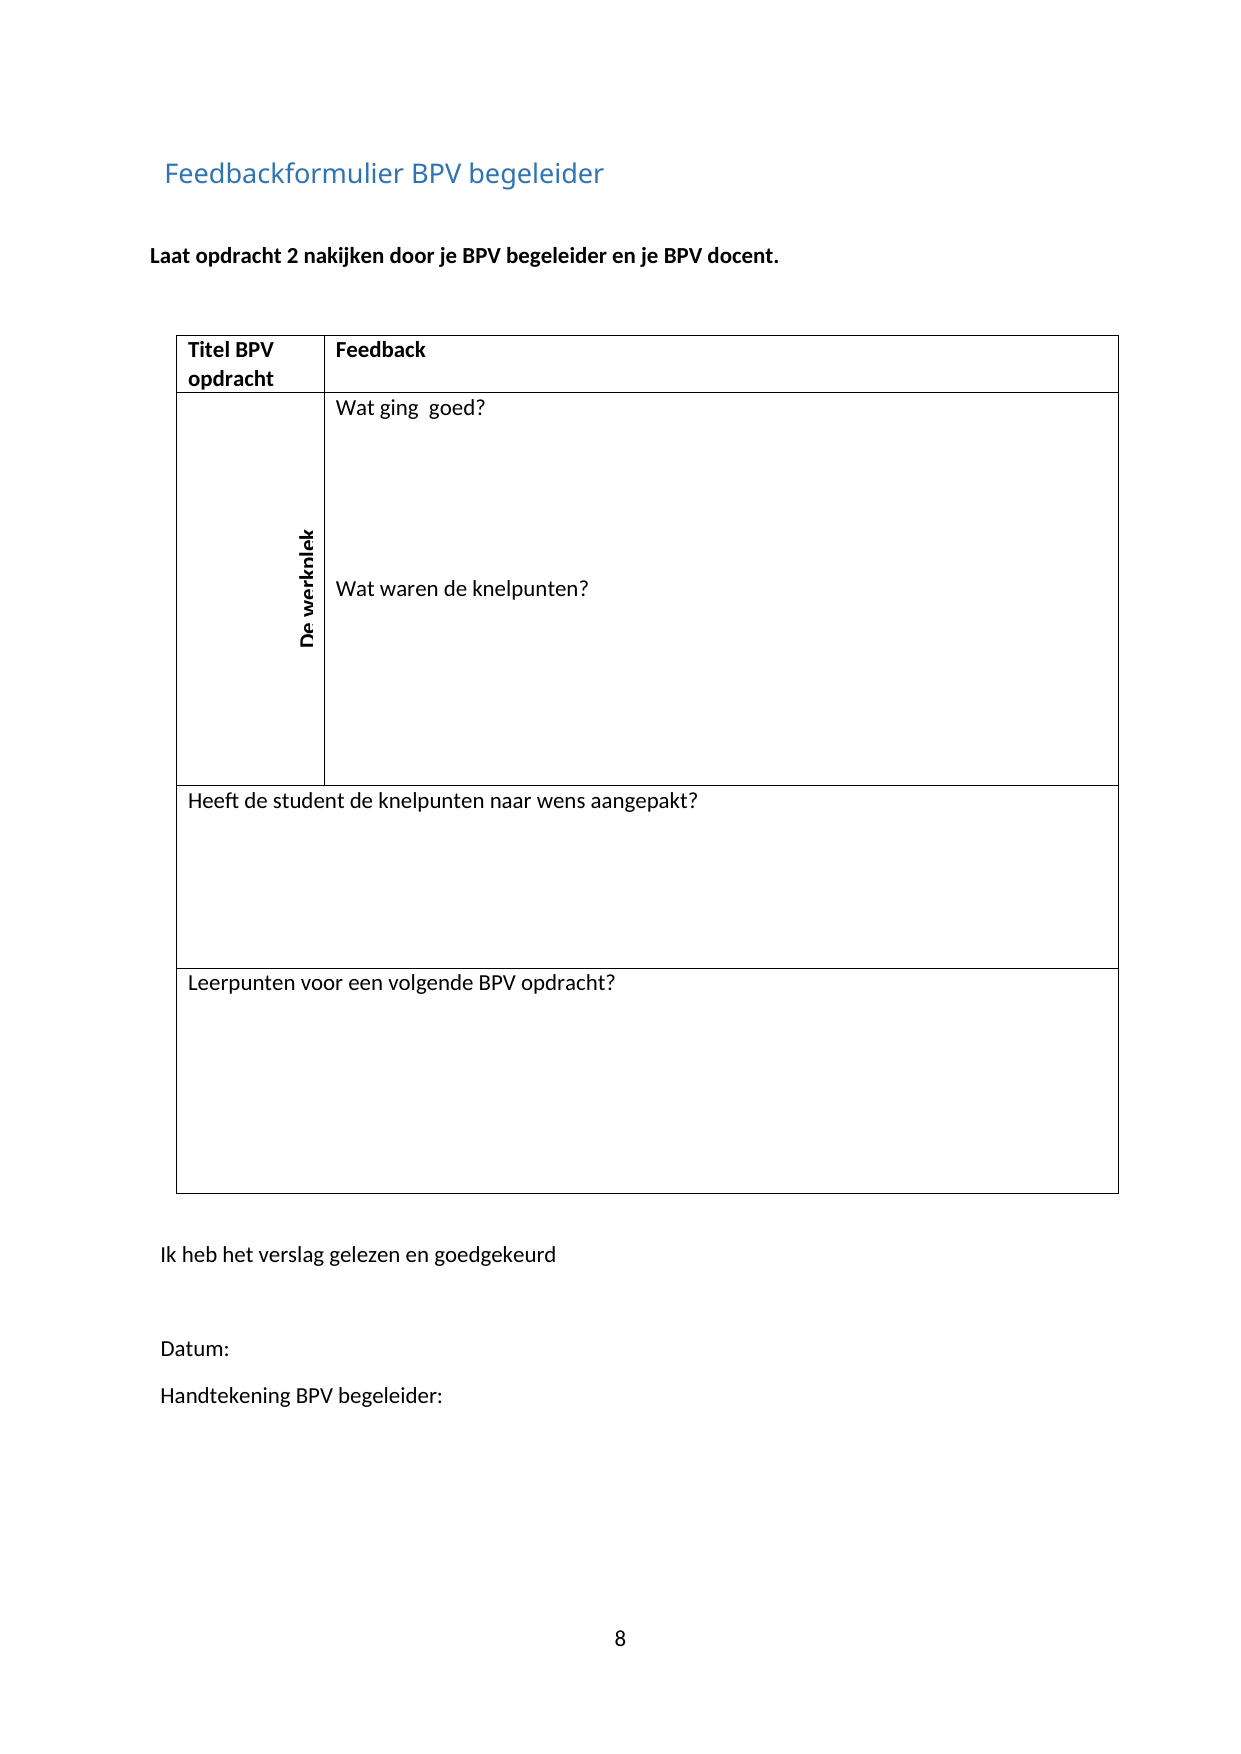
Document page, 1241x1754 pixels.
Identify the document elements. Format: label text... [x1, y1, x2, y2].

text Datum: [150, 1334, 1090, 1362]
table_header Feedback [325, 336, 1118, 392]
table_cell Leerpunten voor een volgende BPV opdracht? [177, 969, 1118, 1193]
table_cell Heeft de student de knelpunten naar wens aangepakt? [177, 786, 1118, 967]
table_header Titel BPV opdracht [177, 336, 324, 392]
text Laat opdracht 2 nakijken door je BPV begeleider en je BPV docent. [150, 241, 1090, 269]
text Ik heb het verslag gelezen en goedgekeurd [150, 1241, 1090, 1269]
table_cell Wat ging goed? Wat waren de knelpunten? [325, 393, 1118, 785]
subtitle Feedbackformulier BPV begeleider [150, 154, 1090, 191]
text Handtekening BPV begeleider: [150, 1381, 1090, 1409]
table_cell De werkplek [177, 393, 324, 785]
